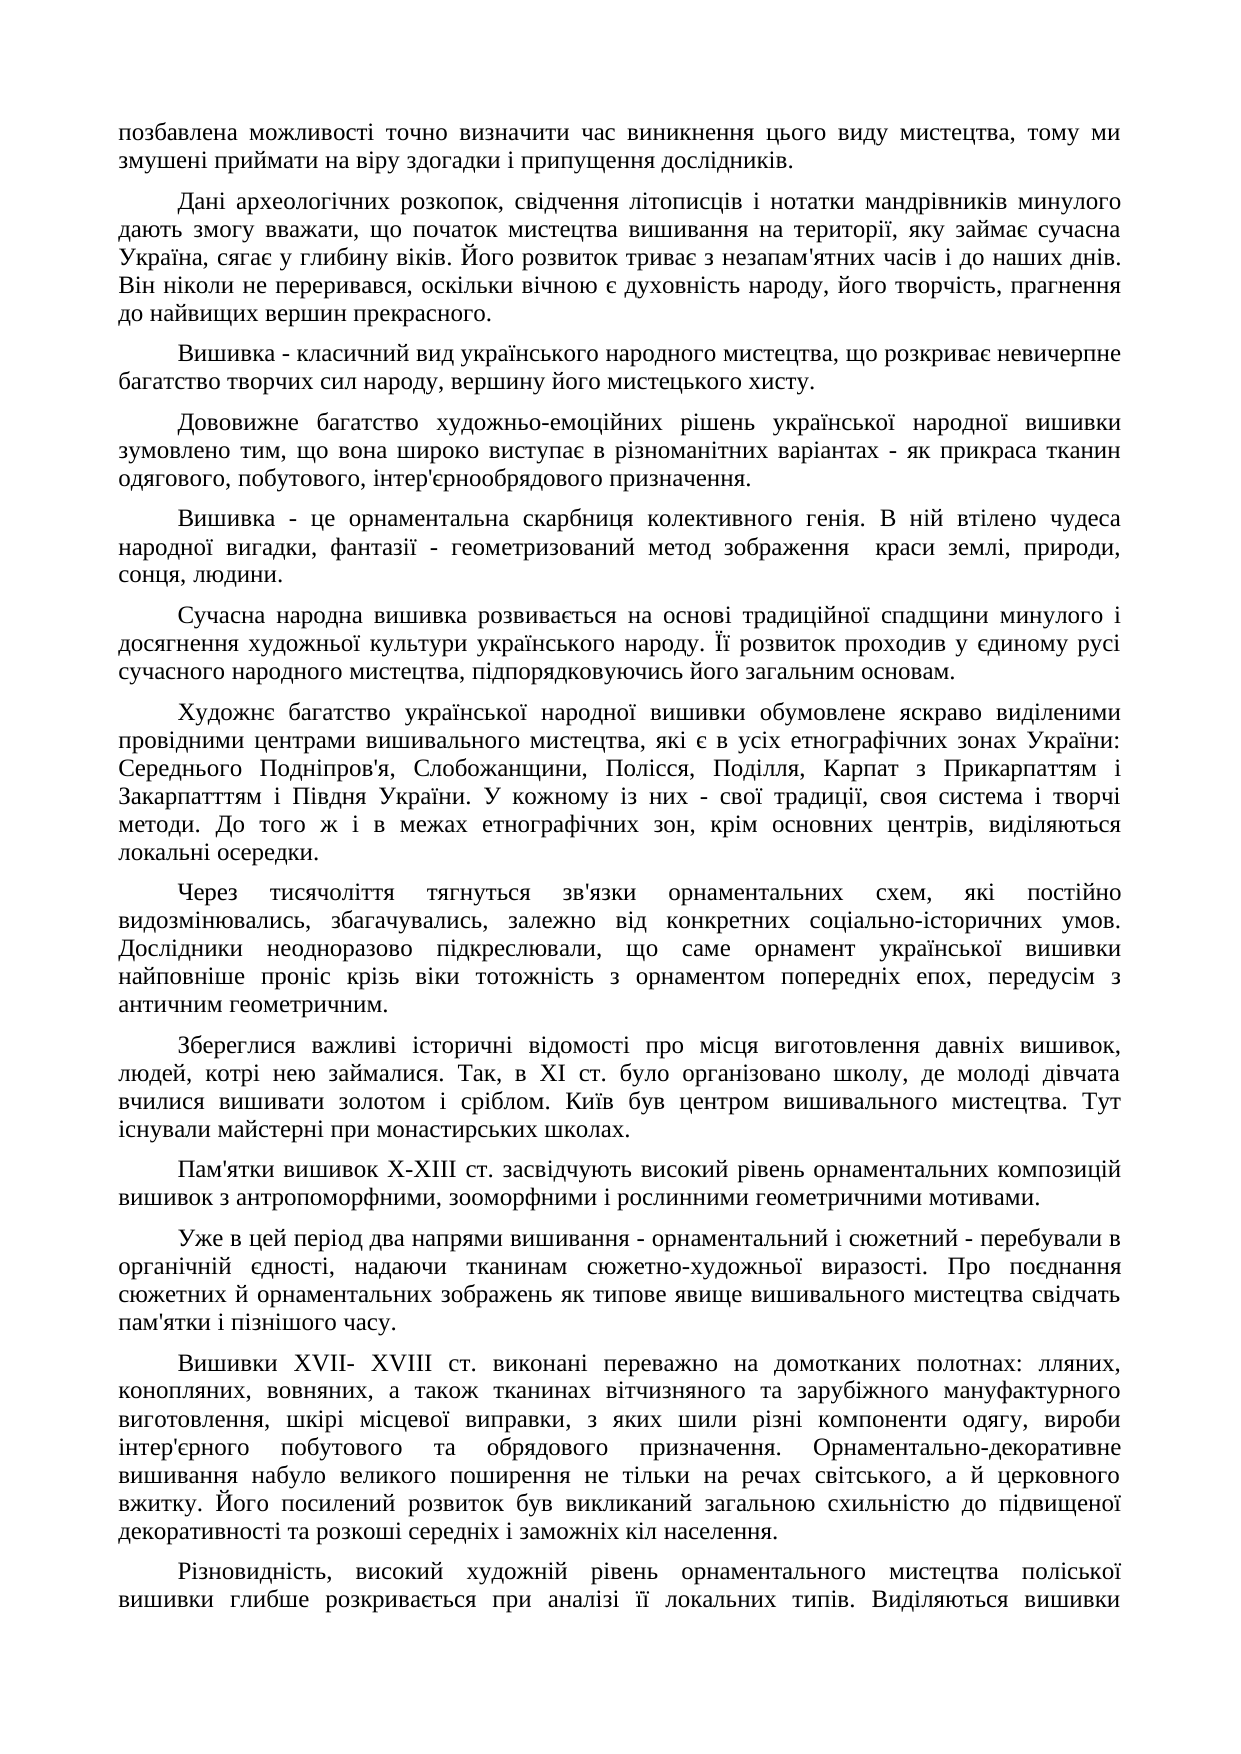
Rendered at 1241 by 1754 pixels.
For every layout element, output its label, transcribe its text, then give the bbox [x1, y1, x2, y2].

text Сучасна народна вишивка розвивається на основі традиційної спадщини минулого і досягнення художньої культури українського народу. Її розвиток проходив у єдиному русі сучасного народного мистецтва, підпорядковуючись його загальним основам. [118, 601, 1122, 685]
text Художнє багатство української народної вишивки обумовлене яскраво виділеними провідними центрами вишивального мистецтва, які є в усіх етнографічних зонах України: Середнього Подніпров'я, Слобожанщини, Полісся, Поділля, Карпат з Прикарпаттям і Закарпатттям і Півдня України. У кожному із них - свої традиції, своя система і творчі методи. До того ж і в межах етнографічних зон, крім основних центрів, виділяються локальні осередки. [118, 697, 1122, 866]
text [118, 1557, 1122, 1613]
text Вишивки ХVІІ- ХVІІІ ст. виконані переважно на домотканих полотнах: лляних, конопляних, вовняних, а також тканинах вітчизняного та зарубіжного мануфактурного виготовлення, шкірі місцевої виправки, з яких шили різні компоненти одягу, вироби інтер'єрного побутового та обрядового призначення. Орнаментально-декоративне вишивання набуло великого поширення не тільки на речах світського, а й церковного вжитку. Його посилений розвиток був викликаний загальною схильністю до підвищеної декоративності та розкоші середніх і заможніх кіл населення. [118, 1348, 1122, 1544]
text Збереглися важливі історичні відомості про місця виготовлення давніх вишивок, людей, котрі нею займалися. Так, в ХІ ст. було організовано школу, де молоді дівчата вчилися вишивати золотом і сріблом. Київ був центром вишивального мистецтва. Тут існували майстерні при монастирських школах. [118, 1031, 1122, 1143]
text Дововижне багатство художньо-емоційних рішень української народної вишивки зумовлено тим, що вона широко виступає в різноманітних варіантах - як прикраса тканин одягового, побутового, інтер'єрнообрядового призначення. [118, 408, 1122, 492]
text Дані археологічних розкопок, свідчення літописців і нотатки мандрівників минулого дають змогу вважати, що початок мистецтва вишивання на території, яку займає сучасна Україна, сягає у глибину віків. Його розвиток триває з незапам'ятних часів і до наших днів. Він ніколи не переривався, оскільки вічною є духовність народу, його творчість, прагнення до найвищих вершин прекрасного. [118, 187, 1122, 327]
text Вишивка - це орнаментальна скарбниця колективного генія. В ній втілено чудеса народної вигадки, фантазії - геометризований метод зображення краси землі, природи, сонця, людини. [118, 504, 1122, 588]
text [118, 118, 1122, 174]
text Вишивка - класичний вид українського народного мистецтва, що розкриває невичерпне багатство творчих сил народу, вершину його мистецького хисту. [118, 339, 1122, 395]
text Пам'ятки вишивок Х-ХІІІ ст. засвідчують високий рівень орнаментальних композицій вишивок з антропоморфними, зооморфними і рослинними геометричними мотивами. [118, 1155, 1122, 1211]
text Через тисячоліття тягнуться зв'язки орнаментальних схем, які постійно видозмінювались, збагачувались, залежно від конкретних соціально-історичних умов. Дослідники неодноразово підкреслювали, що саме орнамент української вишивки найповніше проніс крізь віки тотожність з орнаментом попередніх епох, передусім з античним геометричним. [118, 878, 1122, 1018]
text Уже в цей період два напрями вишивання - орнаментальний і сюжетний - перебували в органічній єдності, надаючи тканинам сюжетно-художньої виразості. Про поєднання сюжетних й орнаментальних зображень як типове явище вишивального мистецтва свідчать пам'ятки і пізнішого часу. [118, 1224, 1122, 1336]
